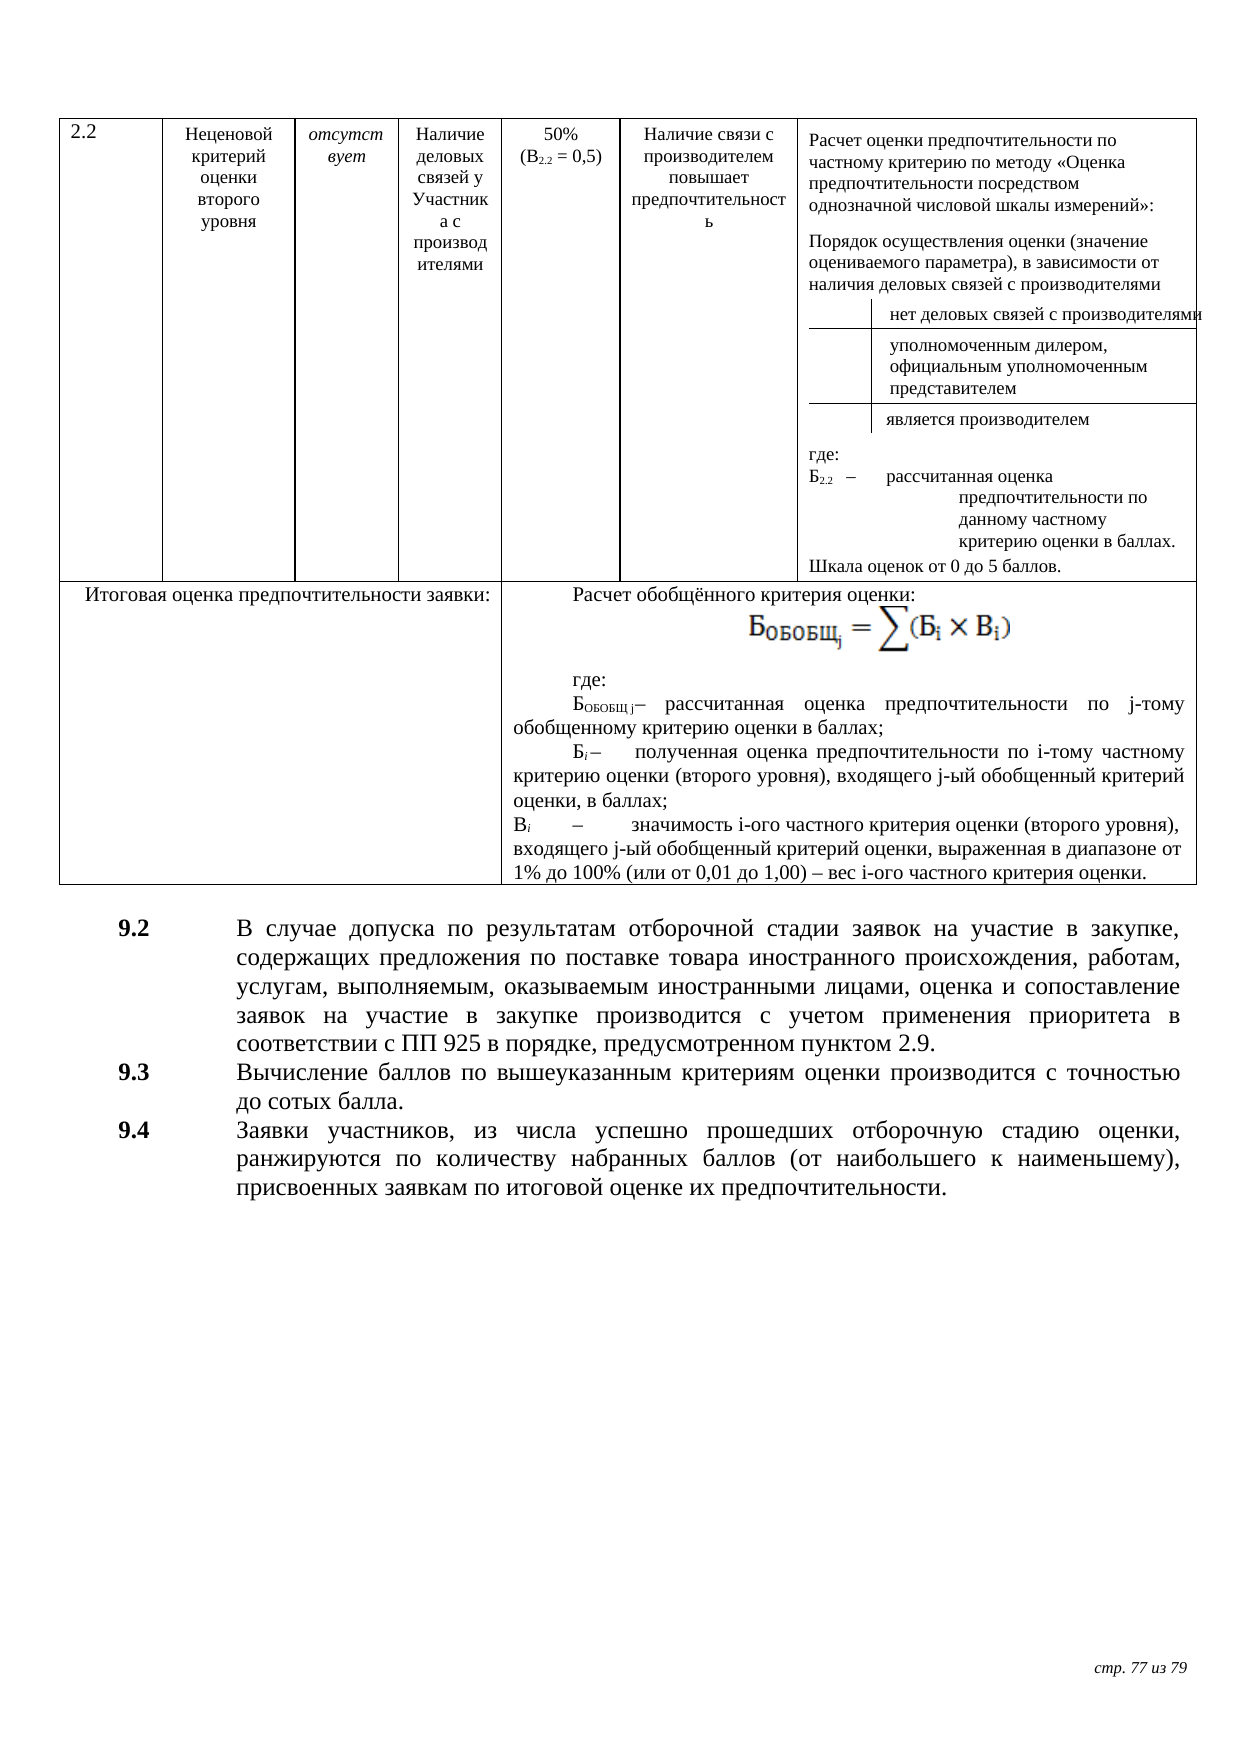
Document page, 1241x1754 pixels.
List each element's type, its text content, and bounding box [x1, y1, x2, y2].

table_cell Неценовой критерий оценки второго уровня [163, 119, 294, 581]
table_cell Итоговая оценка предпочтительности заявки: [60, 582, 501, 884]
table_cell Расчет обобщённого критерия оценки: где: БОБОБЩ j – рассчитанная оценка предпочтительности по j-тому обобщенному критерию оценки в баллах; Бi – полученная оценка предпочтительности по i-тому частному критерию оценки (второго уровня), входящего j-ый обобщенный критерий оценки, в баллах; Вi – значимость i-ого частного критерия оценки (второго уровня), входящего j-ый обобщенный критерий оценки, выраженная в диапазоне от 1% до 100% (или от 0,01 до 1,00) – вес i-ого частного критерия оценки. [502, 582, 1196, 884]
table_cell 50% (В2.2 = 0,5) [502, 119, 619, 581]
list Вычисление баллов по вышеуказанным критериям оценки производится с точностью до сотых балла. [118, 1057, 1181, 1115]
table_cell Наличие деловых связей у Участника с производителями [399, 119, 501, 581]
list Заявки участников, из числа успешно прошедших отборочную стадию оценки, ранжируются по количеству набранных баллов (от наибольшего к наименьшему), присвоенных заявкам по итоговой оценке их предпочтительности. [118, 1115, 1181, 1201]
list В случае допуска по результатам отборочной стадии заявок на участие в закупке, содержащих предложения по поставке товара иностранного происхождения, работам, услугам, выполняемым, оказываемым иностранными лицами, оценка и сопоставление заявок на участие в закупке производится с учетом применения приоритета в соответствии с ПП 925 в порядке, предусмотренном пунктом 2.9. [118, 913, 1181, 1057]
picture [748, 606, 1010, 667]
table_cell отсутствует [296, 119, 398, 581]
table_cell 2.2 [60, 119, 162, 581]
table_cell Расчет оценки предпочтительности по частному критерию по методу «Оценка предпочтительности посредством однозначной числовой шкалы измерений»: Порядок осуществления оценки (значение оцениваемого параметра), в зависимости от наличия деловых связей с производителями где: Б2.2 – рассчитанная оценка предпочтительности по данному частному критерию оценки в баллах. Шкала оценок от 0 до 5 баллов. [798, 119, 1196, 581]
table_cell Наличие связи с производителем повышает предпочтительность [621, 119, 797, 581]
